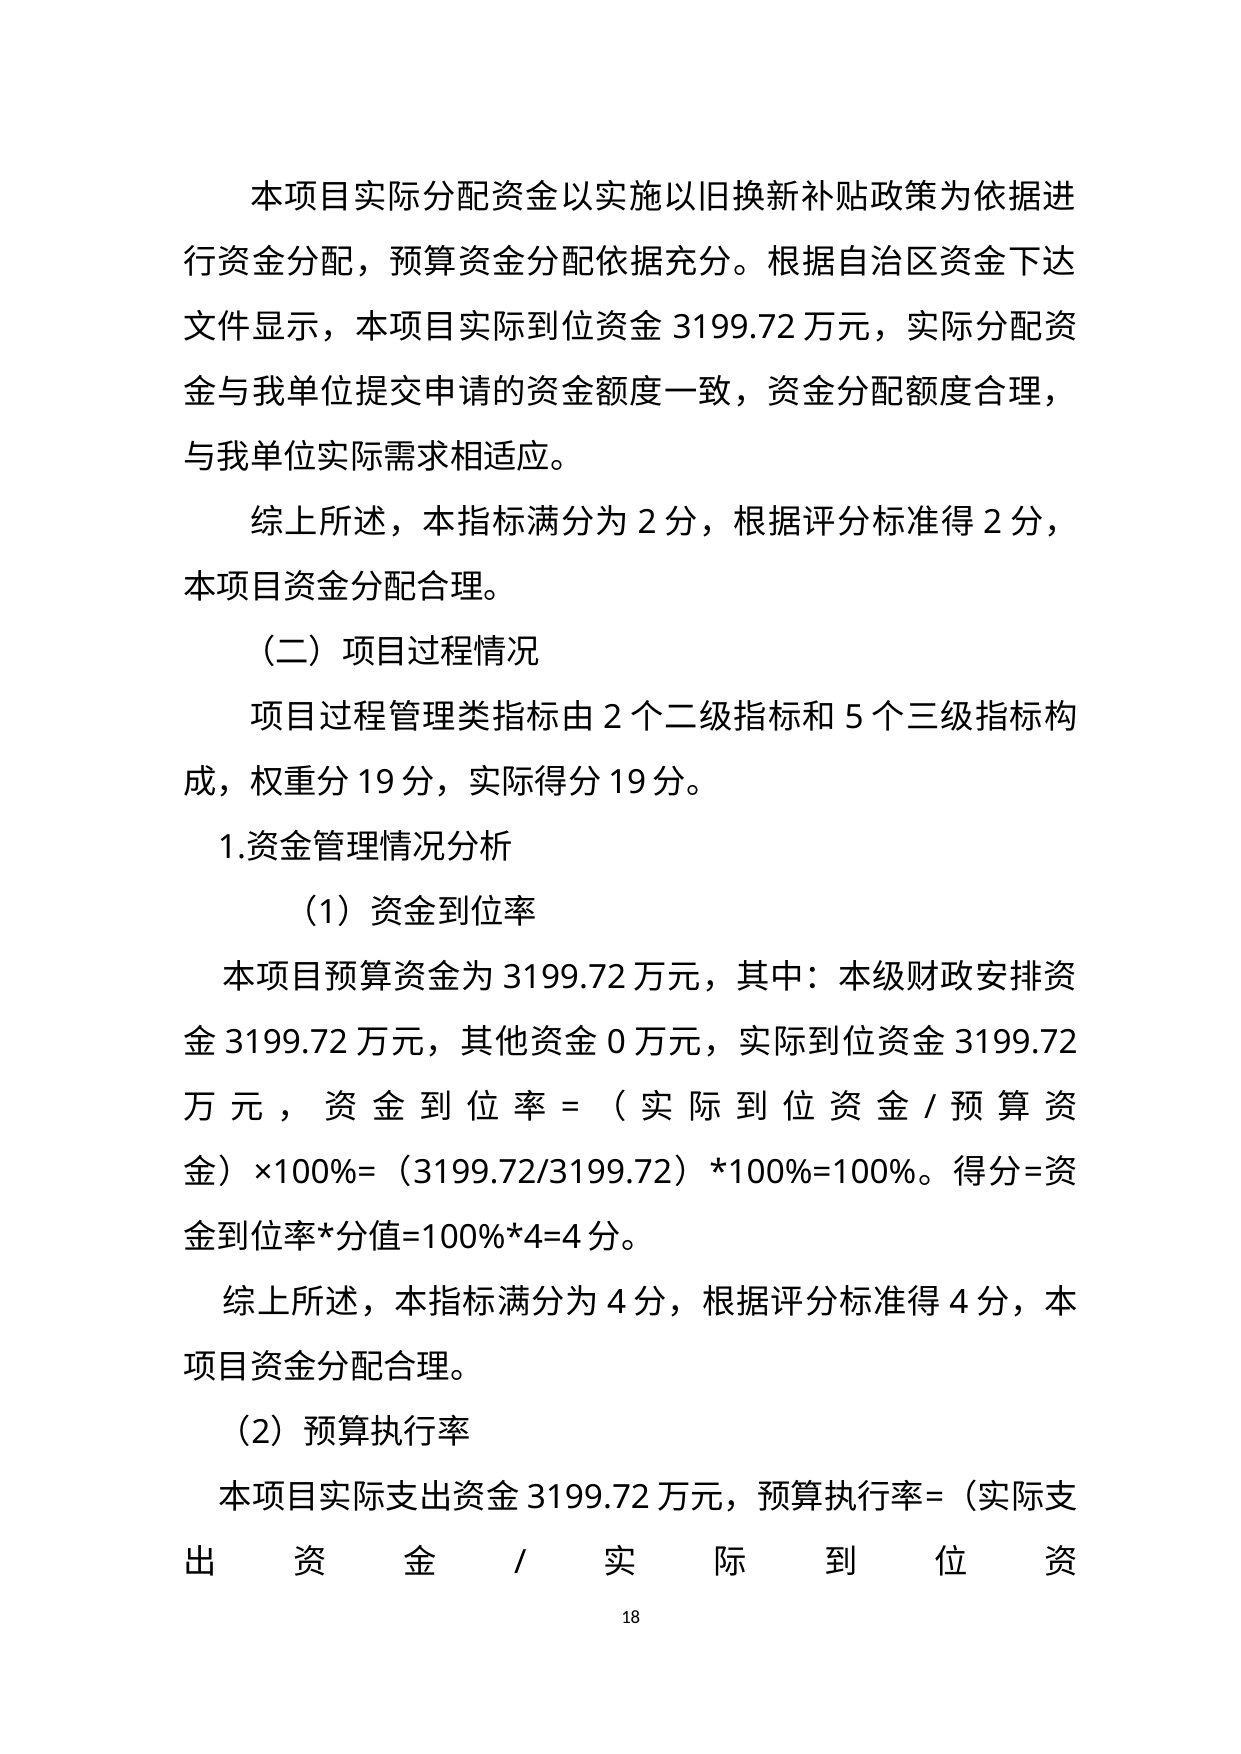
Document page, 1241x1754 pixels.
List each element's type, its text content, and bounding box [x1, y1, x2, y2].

text 综上所述，本指标满分为2分，根据评分标准得2分，本项目资金分配合理。 [183, 487, 1078, 617]
text 项目过程管理类指标由2个二级指标和5个三级指标构成，权重分19分，实际得分19分。 1.资金管理情况分析 [183, 682, 1078, 877]
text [183, 877, 1078, 1592]
text （二）项目过程情况 [183, 617, 1078, 682]
text 本项目实际分配资金以实施以旧换新补贴政策为依据进行资金分配，预算资金分配依据充分。根据自治区资金下达文件显示，本项目实际到位资金3199.72万元，实际分配资金与我单位提交申请的资金额度一致，资金分配额度合理，与我单位实际需求相适应。 [183, 162, 1078, 487]
